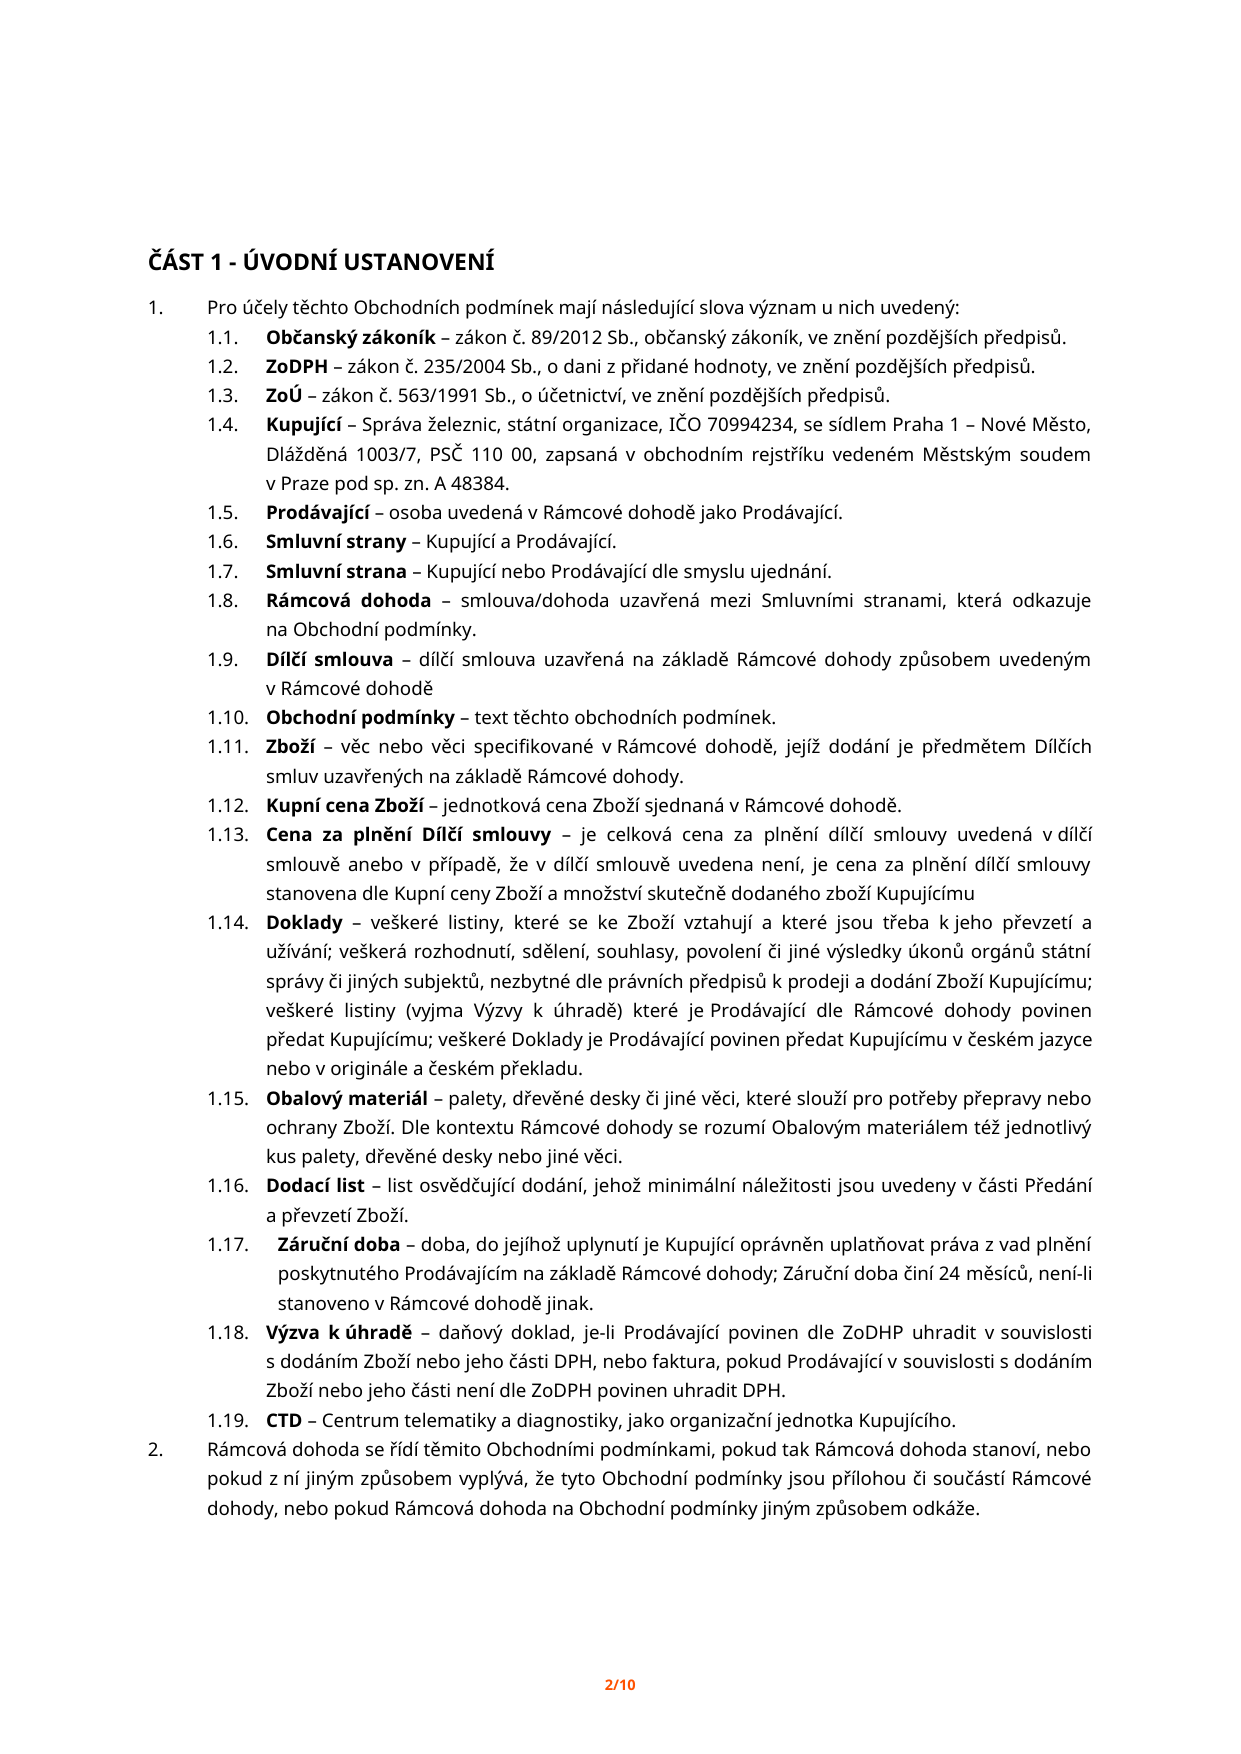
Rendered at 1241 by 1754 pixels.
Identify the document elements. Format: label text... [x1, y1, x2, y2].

list Pro účely těchto Obchodních podmínek mají následující slova význam u nich uvedený: [148, 295, 1092, 320]
list Dodací list – list osvědčující dodání, jehož minimální náležitosti jsou uvedeny v části Předání a převzetí Zboží. [207, 1173, 1092, 1228]
list Cena za plnění Dílčí smlouvy – je celková cena za plnění dílčí smlouvy uvedená v dílčí smlouvě anebo v případě, že v dílčí smlouvě uvedena není, je cena za plnění dílčí smlouvy stanovena dle Kupní ceny Zboží a množství skutečně dodaného zboží Kupujícímu [207, 822, 1092, 906]
list Rámcová dohoda – smlouva/dohoda uzavřená mezi Smluvními stranami, která odkazuje na Obchodní podmínky. [207, 587, 1092, 642]
list Dílčí smlouva – dílčí smlouva uzavřená na základě Rámcové dohody způsobem uvedeným v Rámcové dohodě [207, 646, 1092, 701]
subtitle ÚVODNÍ USTANOVENÍ [148, 246, 1092, 277]
list ZoDPH – zákon č. 235/2004 Sb., o dani z přidané hodnoty, ve znění pozdějších předpisů. [207, 353, 1092, 379]
list Prodávající – osoba uvedená v Rámcové dohodě jako Prodávající. [207, 499, 1092, 525]
list Záruční doba – doba, do jejíhož uplynutí je Kupující oprávněn uplatňovat práva z vad plnění poskytnutého Prodávajícím na základě Rámcové dohody; Záruční doba činí 24 měsíců, není-li stanoveno v Rámcové dohodě jinak. [207, 1231, 1092, 1315]
list Obalový materiál – palety, dřevěné desky či jiné věci, které slouží pro potřeby přepravy nebo ochrany Zboží. Dle kontextu Rámcové dohody se rozumí Obalovým materiálem též jednotlivý kus palety, dřevěné desky nebo jiné věci. [207, 1085, 1092, 1169]
list Zboží – věc nebo věci specifikované v Rámcové dohodě, jejíž dodání je předmětem Dílčích smluv uzavřených na základě Rámcové dohody. [207, 734, 1092, 788]
list Obchodní podmínky – text těchto obchodních podmínek. [207, 704, 1092, 730]
list ZoÚ – zákon č. 563/1991 Sb., o účetnictví, ve znění pozdějších předpisů. [207, 382, 1092, 408]
list Doklady – veškeré listiny, které se ke Zboží vztahují a které jsou třeba k jeho převzetí a užívání; veškerá rozhodnutí, sdělení, souhlasy, povolení či jiné výsledky úkonů orgánů státní správy či jiných subjektů, nezbytné dle právních předpisů k prodeji a dodání Zboží Kupujícímu; veškeré listiny (vyjma Výzvy k úhradě) které je Prodávající dle Rámcové dohody povinen předat Kupujícímu; veškeré Doklady je Prodávající povinen předat Kupujícímu v českém jazyce nebo v originále a českém překladu. [207, 909, 1092, 1081]
list Rámcová dohoda se řídí těmito Obchodními podmínkami, pokud tak Rámcová dohoda stanoví, nebo pokud z ní jiným způsobem vyplývá, že tyto Obchodní podmínky jsou přílohou či součástí Rámcové dohody, nebo pokud Rámcová dohoda na Obchodní podmínky jiným způsobem odkáže. [148, 1436, 1092, 1520]
list Kupní cena Zboží – jednotková cena Zboží sjednaná v Rámcové dohodě. [207, 792, 1092, 818]
list Smluvní strana – Kupující nebo Prodávající dle smyslu ujednání. [207, 558, 1092, 584]
list Občanský zákoník – zákon č. 89/2012 Sb., občanský zákoník, ve znění pozdějších předpisů. [207, 324, 1092, 349]
list CTD – Centrum telematiky a diagnostiky, jako organizační jednotka Kupujícího. [207, 1407, 1092, 1432]
list Smluvní strany – Kupující a Prodávající. [207, 529, 1092, 554]
list Kupující – Správa železnic, státní organizace, IČO 70994234, se sídlem Praha 1 – Nové Město, Dlážděná 1003/7, PSČ 110 00, zapsaná v obchodním rejstříku vedeném Městským soudem v Praze pod sp. zn. A 48384. [207, 412, 1092, 496]
list Výzva k úhradě – daňový doklad, je-li Prodávající povinen dle ZoDHP uhradit v souvislosti s dodáním Zboží nebo jeho části DPH, nebo faktura, pokud Prodávající v souvislosti s dodáním Zboží nebo jeho části není dle ZoDPH povinen uhradit DPH. [207, 1319, 1092, 1403]
